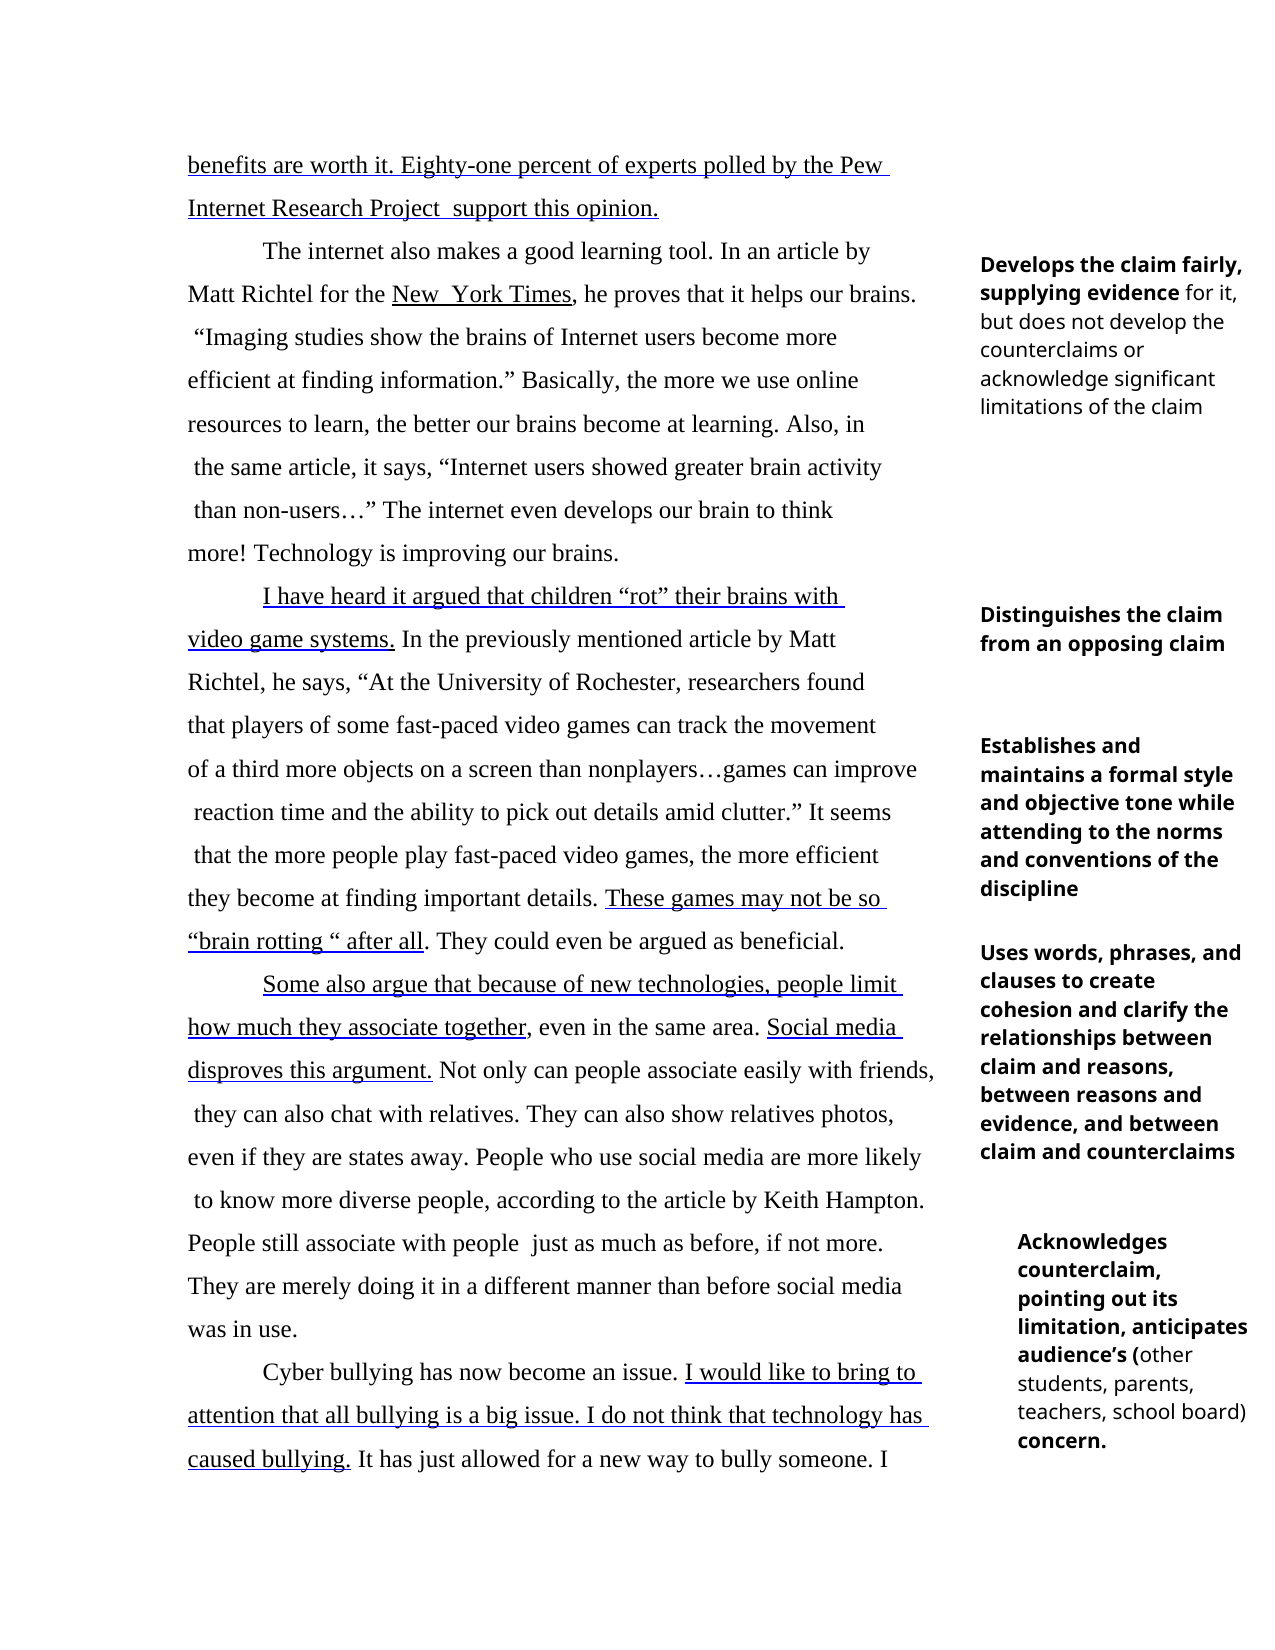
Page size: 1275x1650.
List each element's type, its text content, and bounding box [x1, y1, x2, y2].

text the same article, it says, “Internet users showed greater brain activity [187, 452, 1087, 481]
text efficient at finding information.” Basically, the more we use online [187, 366, 1087, 394]
text than non-users…” The internet even develops our brain to think [187, 495, 1087, 524]
text Internet Research Project support this opinion. [187, 193, 1087, 222]
text benefits are worth it. Eighty-one percent of experts polled by the Pew [187, 150, 1087, 179]
text I have heard it argued that children “rot” their brains with [187, 581, 1087, 610]
text People still associate with people just as much as before, if not more. [187, 1228, 1087, 1257]
text disproves this argument. Not only can people associate easily with friends, [187, 1056, 1087, 1084]
text more! Technology is improving our brains. [187, 538, 1087, 567]
text reaction time and the ability to pick out details amid clutter.” It seems [187, 797, 1087, 826]
text that the more people play fast-paced video games, the more efficient [187, 840, 1087, 869]
text The internet also makes a good learning tool. In an article by [187, 236, 1087, 265]
text even if they are states away. People who use social media are more likely [187, 1142, 1087, 1171]
text caused bullying. It has just allowed for a new way to bully someone. I [187, 1444, 1087, 1472]
text Matt Richtel for the New York Times, he proves that it helps our brains. [187, 279, 1087, 308]
text resources to learn, the better our brains become at learning. Also, in [187, 409, 1087, 437]
text Richtel, he says, “At the University of Rochester, researchers found [187, 667, 1087, 696]
text how much they associate together, even in the same area. Social media [187, 1012, 1087, 1041]
text that players of some fast-paced video games can track the movement [187, 711, 1087, 739]
text they can also chat with relatives. They can also show relatives photos, [187, 1099, 1087, 1127]
text Cyber bullying has now become an issue. I would like to bring to [187, 1357, 1087, 1386]
text they become at finding important details. These games may not be so [187, 883, 1087, 912]
text “Imaging studies show the brains of Internet users become more [187, 322, 1087, 351]
text was in use. [187, 1314, 1087, 1343]
text to know more diverse people, according to the article by Keith Hampton. [187, 1185, 1087, 1214]
text of a third more objects on a screen than nonplayers…games can improve [187, 754, 1087, 782]
text Some also argue that because of new technologies, people limit [187, 969, 1087, 998]
text video game systems. In the previously mentioned article by Matt [187, 624, 1087, 653]
text attention that all bullying is a big issue. I do not think that technology has [187, 1401, 1087, 1429]
text They are merely doing it in a different manner than before social media [187, 1271, 1087, 1300]
text “brain rotting “ after all. They could even be argued as beneficial. [187, 926, 1087, 955]
